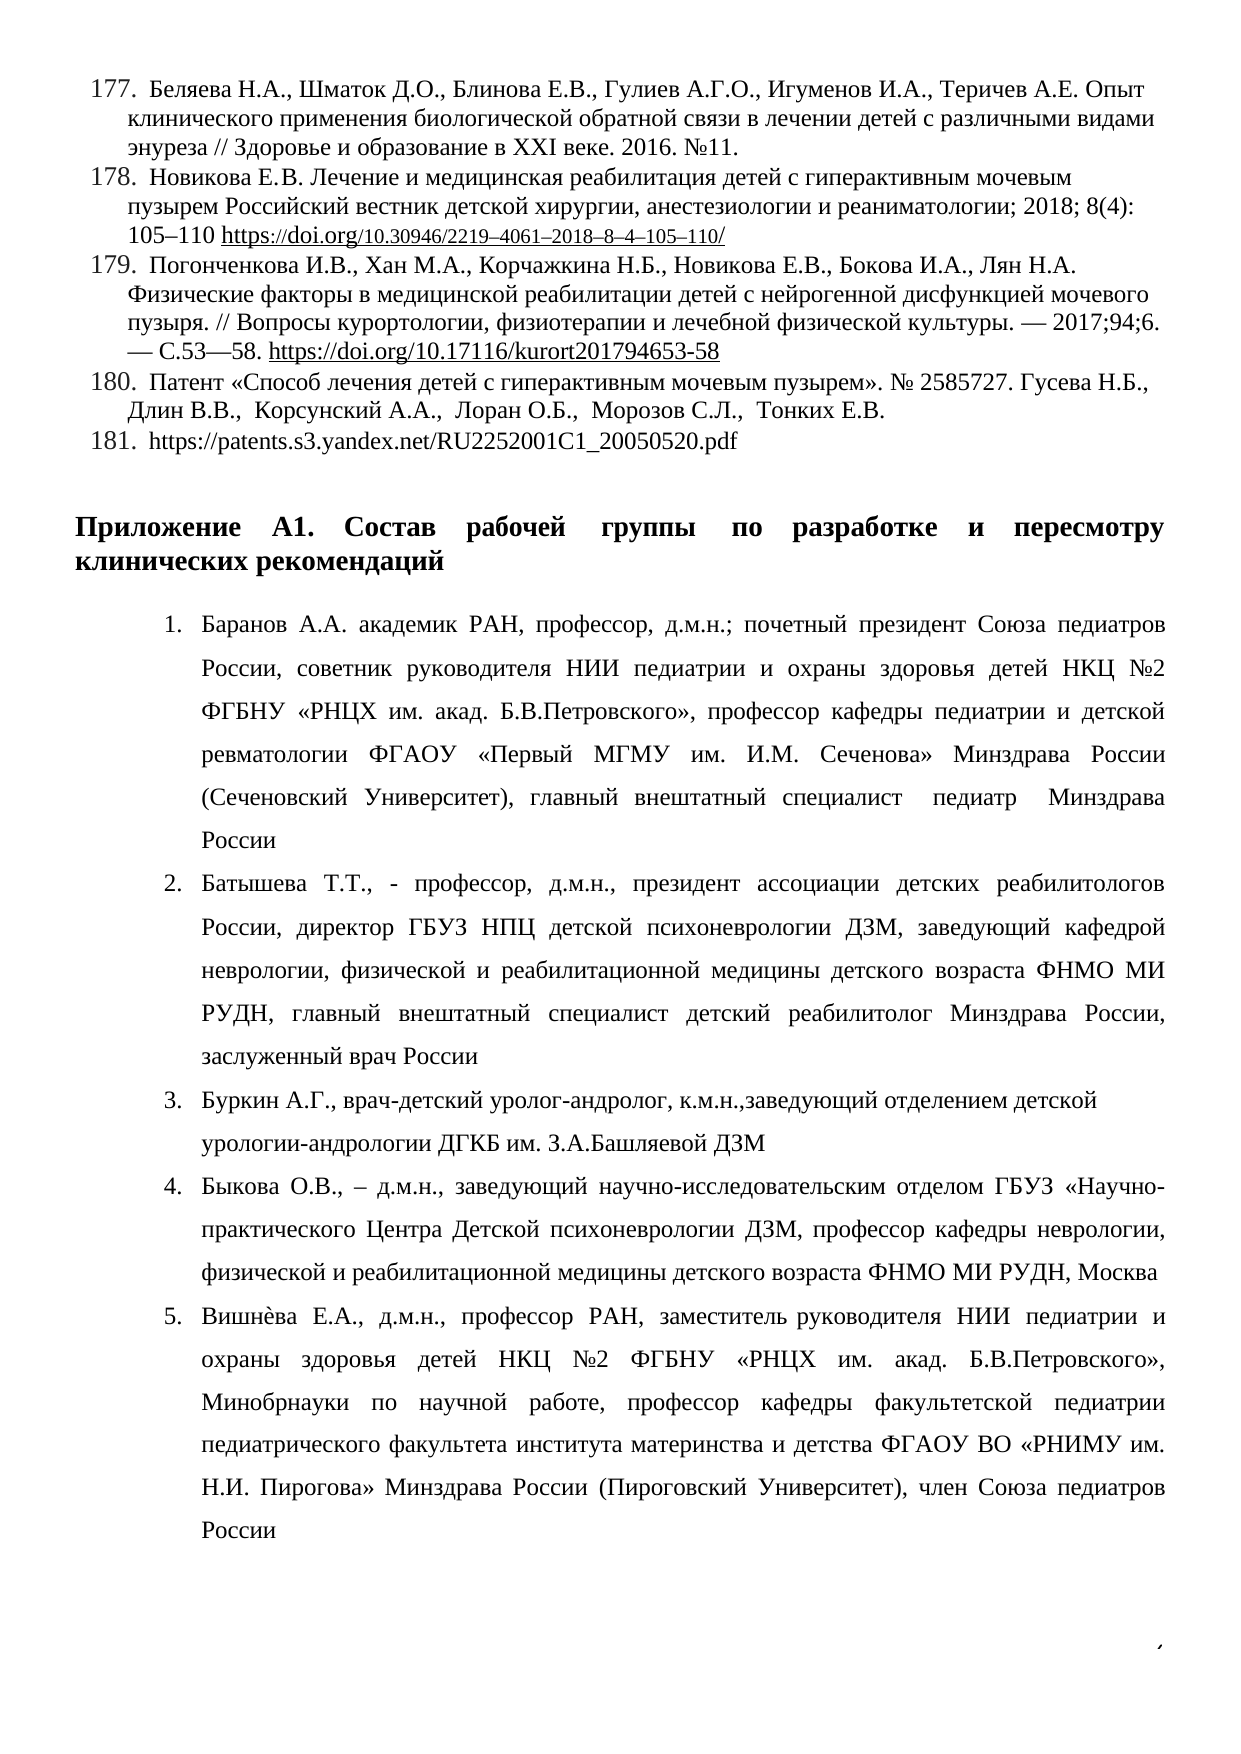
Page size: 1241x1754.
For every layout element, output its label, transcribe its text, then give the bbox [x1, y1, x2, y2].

list Новикова Е. В. Лечение и медицинская реабилитация детей с гиперактивным мочевым пузырем Российский вестник детской хирургии, анестезиологии и реаниматологии; 2018; 8(4): 105–110 https://doi.org/10.30946/2219–4061–2018–8–4–105–110/ [90, 163, 1139, 249]
list Буркин А.Г., врач-детский уролог-андролог, к.м.н.,заведующий отделением детской урологии-андрологии ДГКБ им. З.А.Башляевой ДЗМ [164, 1085, 1103, 1156]
list Патент «Способ лечения детей с гиперактивным мочевым пузырем». № 2585727. Гусева Н.Б., Длин В.В., Корсунский А.А., Лоран О.Б., Морозов С.Л., Тонких Е.В. [90, 367, 1154, 424]
list Баранов А.А. академик РАН, профессор, д.м.н.; почетный президент Союза педиатров России, советник руководителя НИИ педиатрии и охраны здоровья детей НКЦ №2 ФГБНУ «РНЦХ им. акад. Б.В.Петровского», профессор кафедры педиатрии и детской ревматологии ФГАОУ «Первый МГМУ им. И.М. Сеченова» Минздрава России (Сеченовский Университет), главный внештатный специалист педиатр Минздрава России [164, 609, 1166, 854]
list Батышева Т.Т., - профессор, д.м.н., президент ассоциации детских реабилитологов России, директор ГБУЗ НПЦ детской психоневрологии ДЗМ, заведующий кафедрой неврологии, физической и реабилитационной медицины детского возраста ФНМО МИ РУДН, главный внештатный специалист детский реабилитолог Минздрава России, заслуженный врач России [164, 868, 1165, 1070]
subtitle Приложение А1. Состав рабочей группы по разработке и пересмотру клинических рекомендаций [75, 509, 1165, 576]
list Быкова О.В., – д.м.н., заведующий научно-исследовательским отделом ГБУЗ «Научно- практического Центра Детской психоневрологии ДЗМ, профессор кафедры неврологии, физической и реабилитационной медицины детского возраста ФНМО МИ РУДН, Москва [164, 1171, 1166, 1286]
list https://patents.s3.yandex.net/RU2252001C1_20050520.pdf [90, 424, 1178, 455]
list Погонченкова И.В., Хан М.А., Корчажкина Н.Б., Новикова Е.В., Бокова И.А., Лян Н.А. Физические факторы в медицинской реабилитации детей с нейрогенной дисфункцией мочевого пузыря. // Вопросы курортологии, физиотерапии и лечебной физической культуры. — 2017;94;6. [90, 249, 1165, 336]
text — С.53—58. https://doi.org/10.17116/kurort201794653-58 [127, 336, 1178, 365]
list Беляева Н.А., Шматок Д.О., Блинова Е.В., Гулиев А.Г.О., Игуменов И.А., Теричев А.Е. Опыт клинического применения биологической обратной связи в лечении детей с различными видами энуреза // Здоровье и образование в XXI веке. 2016. №11. [90, 74, 1161, 161]
list Вишнѐва Е.А., д.м.н., профессор РАН, заместитель руководителя НИИ педиатрии и охраны здоровья детей НКЦ №2 ФГБНУ «РНЦХ им. акад. Б.В.Петровского», Минобрнауки по научной работе, профессор кафедры факультетской педиатрии педиатрического факультета института материнства и детства ФГАОУ ВО «РНИМУ им. Н.И. Пирогова» Минздрава России (Пироговский Университет), член Союза педиатров России [164, 1301, 1166, 1544]
